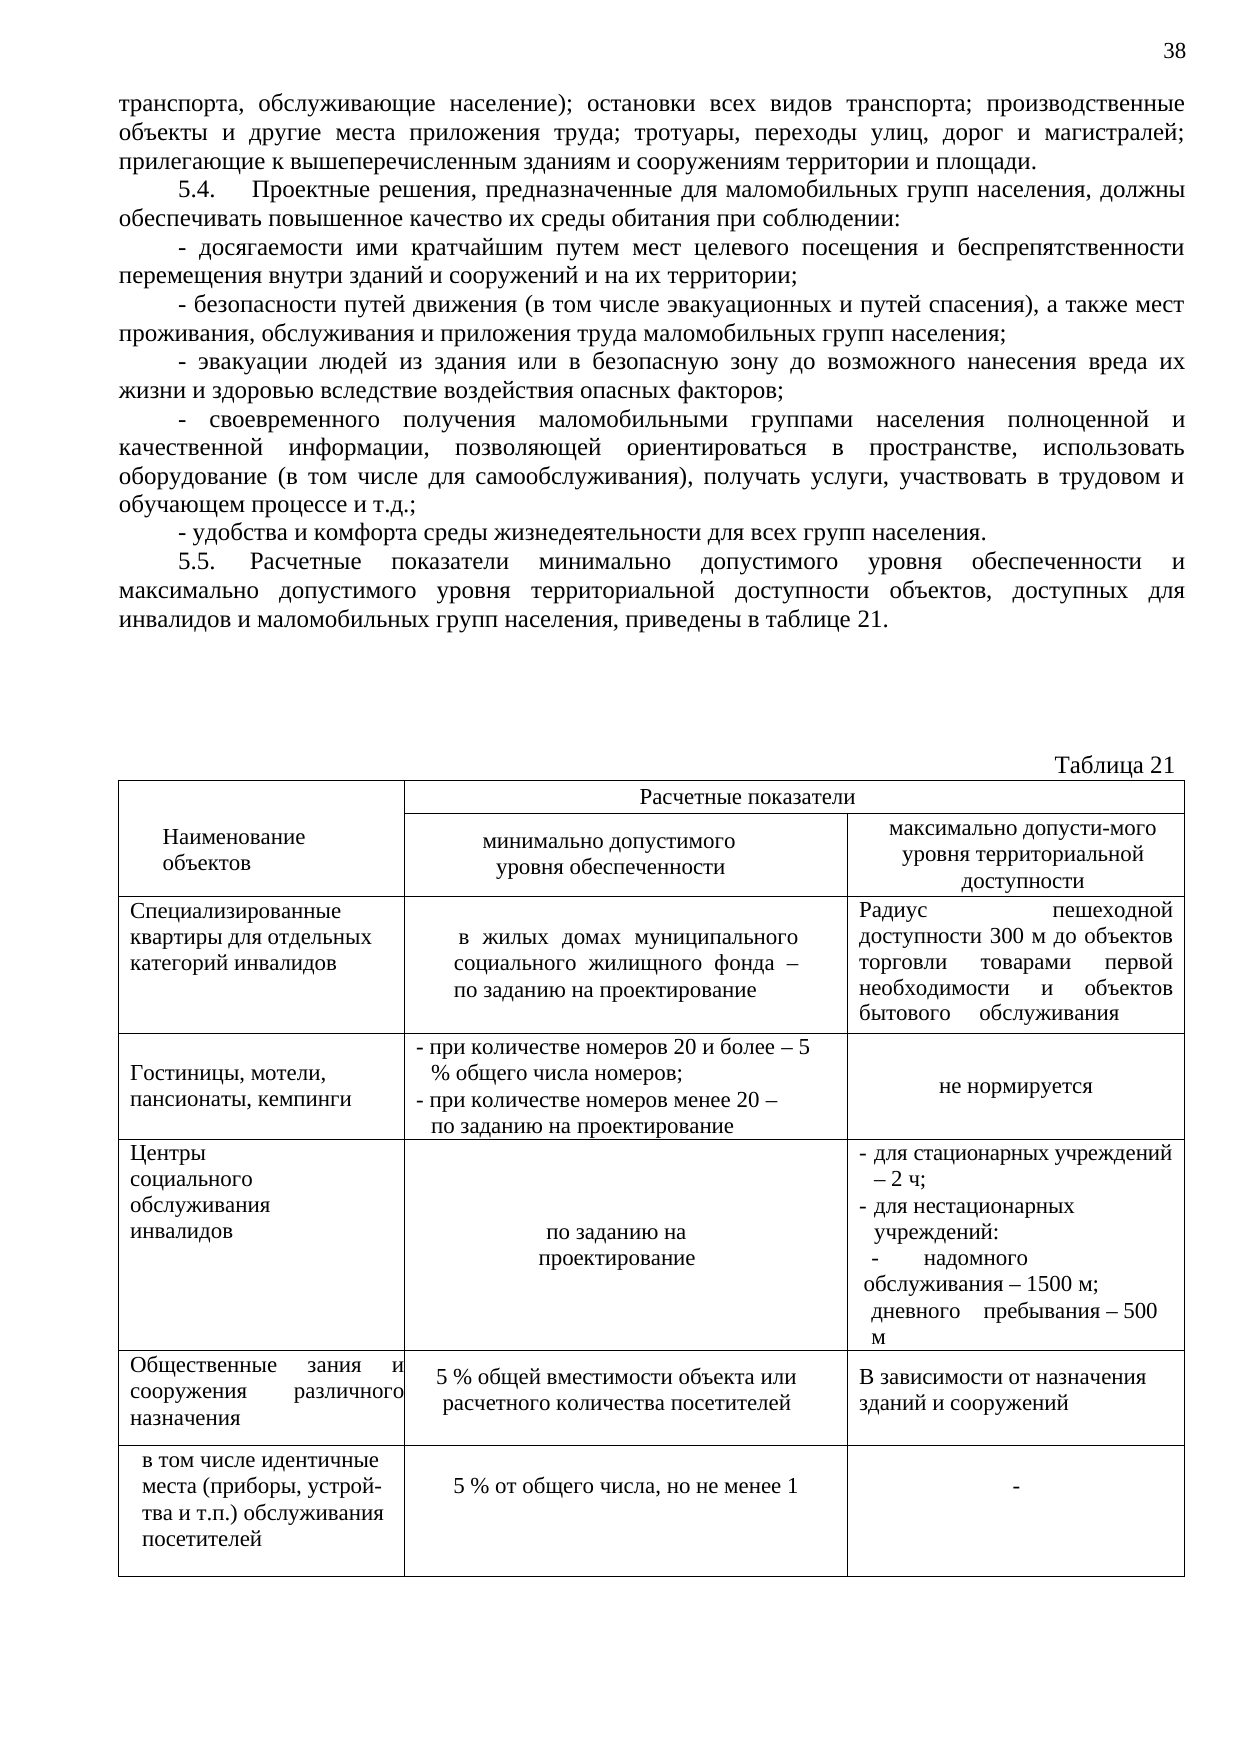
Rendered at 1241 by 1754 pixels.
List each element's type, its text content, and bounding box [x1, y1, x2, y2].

table_cell Специализированные квартиры для отдельных категорий инвалидов [119, 897, 404, 1033]
text - своевременного получения маломобильными группами населения полноценной и качественной информации, позволяющей ориентироваться в пространстве, использовать оборудование (в том числе для самообслуживания), получать услуги, участвовать в трудовом и обучающем процессе и т.д.; [119, 404, 1186, 518]
table_cell в том числе идентичные места (приборы, устрой-тва и т.п.) обслуживания посетителей [119, 1446, 404, 1576]
table_cell 5 % от общего числа, но не менее 1 [405, 1446, 847, 1576]
table_header Наименование объектов [119, 781, 404, 896]
table_cell Общественные зания и сооружения различного назначения [119, 1351, 404, 1445]
text Таблица 21 [119, 750, 1175, 779]
text - эвакуации людей из здания или в безопасную зону до возможного нанесения вреда их жизни и здоровью вследствие воздействия опасных факторов; [119, 347, 1186, 404]
table_cell для стационарных учреждений – 2 ч; для нестационарных учреждений: надомного обслуживания – 1500 м; дневного пребывания – 500 м [848, 1140, 1184, 1350]
table_cell не нормируется [848, 1034, 1184, 1139]
table_cell В зависимости от назначения зданий и сооружений [848, 1351, 1184, 1445]
table_header Расчетные показатели [405, 781, 1184, 813]
table_cell - [848, 1446, 1184, 1576]
text - безопасности путей движения (в том числе эвакуационных и путей спасения), а также мест проживания, обслуживания и приложения труда маломобильных групп населения; [119, 289, 1186, 347]
table_cell Радиус пешеходной доступности 300 м до объектов торговли товарами первой необходимости и объектов бытового обслуживания [848, 897, 1184, 1033]
list Проектные решения, предназначенные для маломобильных групп населения, должны обеспечивать повышенное качество их среды обитания при соблюдении: [119, 174, 1186, 232]
table_cell минимально допустимого уровня обеспеченности [405, 814, 847, 896]
table_cell 5 % общей вместимости объекта или расчетного количества посетителей [405, 1351, 847, 1445]
table_cell Центры социального обслуживания инвалидов [119, 1140, 404, 1350]
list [119, 88, 1186, 174]
table_cell в жилых домах муниципального социального жилищного фонда – по заданию на проектирование [405, 897, 847, 1033]
text - досягаемости ими кратчайшим путем мест целевого посещения и беспрепятственности перемещения внутри зданий и сооружений и на их территории; [119, 232, 1186, 289]
table_cell по заданию на проектирование [405, 1140, 847, 1350]
table_cell при количестве номеров 20 и более – 5 % общего числа номеров; при количестве номеров менее 20 – по заданию на проектирование [405, 1034, 847, 1139]
list Расчетные показатели минимально допустимого уровня обеспеченности и максимально допустимого уровня территориальной доступности объектов, доступных для инвалидов и маломобильных групп населения, приведены в таблице 21. [119, 546, 1186, 633]
table_cell Гостиницы, мотели, пансионаты, кемпинги [119, 1034, 404, 1139]
text - удобства и комфорта среды жизнедеятельности для всех групп населения. [119, 518, 1186, 546]
table_cell максимально допусти-мого уровня территориальной доступности [848, 814, 1184, 896]
